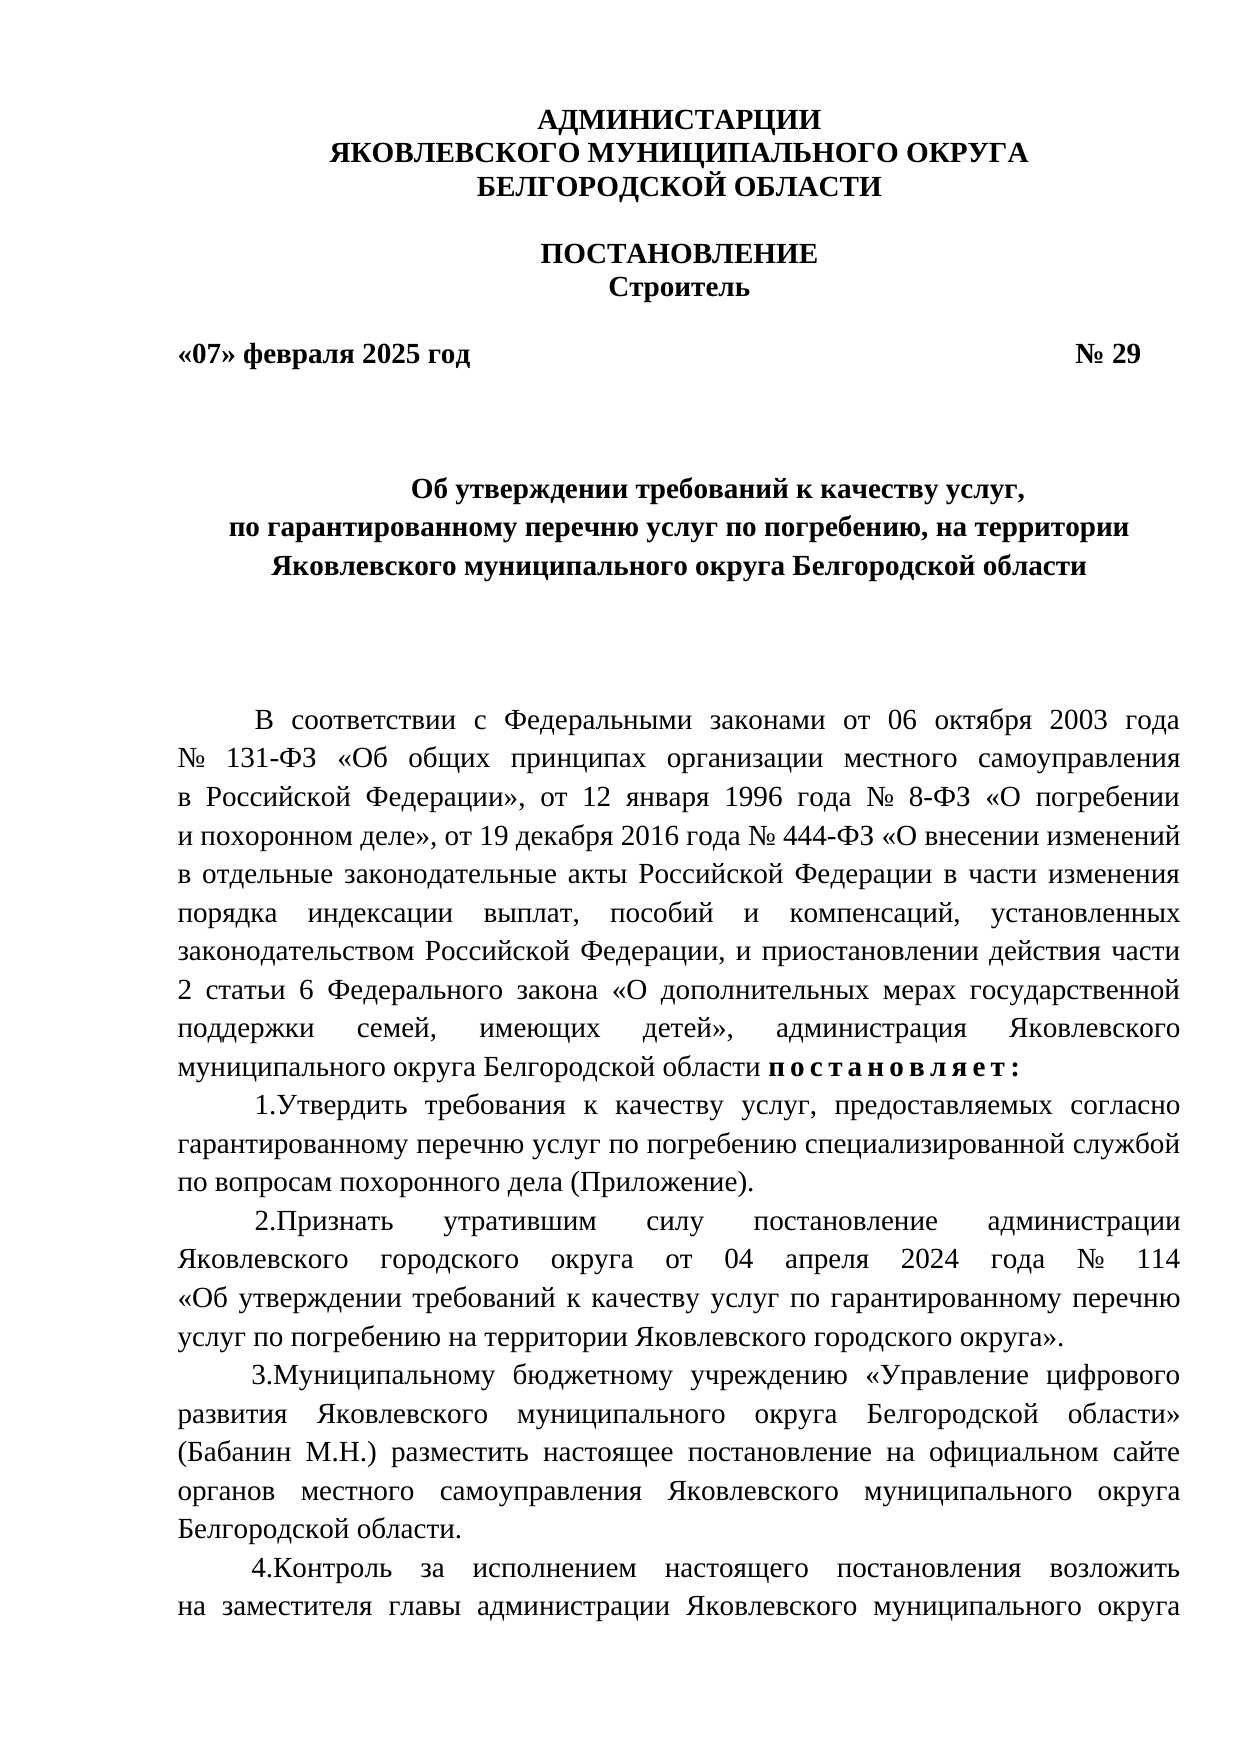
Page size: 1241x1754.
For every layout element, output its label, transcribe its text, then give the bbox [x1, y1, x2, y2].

text Об утверждении требований к качеству услуг, по гарантированному перечню услуг по погребению, на территории Яковлевского муниципального округа Белгородской области [177, 471, 1181, 581]
text В соответствии с Федеральными законами от 06 октября 2003 года № 131-ФЗ «Об общих принципах организации местного самоуправления в Российской Федерации», от 12 января 1996 года № 8-ФЗ «О погребении и похоронном деле», от 19 декабря 2016 года № 444-ФЗ «О внесении изменений в отдельные законодательные акты Российской Федерации в части изменения порядка индексации выплат, пособий и компенсаций, установленных законодательством Российской Федерации, и приостановлении действия части 2 статьи 6 Федерального закона «О дополнительных мерах государственной поддержки семей, имеющих детей», администрация Яковлевского муниципального округа Белгородской области постановляет: [177, 702, 1181, 1082]
text 1.Утвердить требования к качеству услуг, предоставляемых согласно гарантированному перечню услуг по погребению специализированной службой по вопросам похоронного дела (Приложение). [177, 1087, 1181, 1198]
text АДМИНИСТАРЦИИ [177, 102, 1181, 135]
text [177, 1550, 1181, 1622]
text Строитель [177, 269, 1181, 303]
text 2.Признать утратившим силу постановление администрации Яковлевского городского округа от 04 апреля 2024 года № 114 «Об утверждении требований к качеству услуг по гарантированному перечню услуг по погребению на территории Яковлевского городского округа». [177, 1203, 1181, 1352]
text 3.Муниципальному бюджетному учреждению «Управление цифрового развития Яковлевского муниципального округа Белгородской области» (Бабанин М.Н.) разместить настоящее постановление на официальном сайте органов местного самоуправления Яковлевского муниципального округа Белгородской области. [177, 1357, 1181, 1545]
text «07» февраля 2025 год № 29 [177, 337, 1181, 370]
text ЯКОВЛЕВСКОГО МУНИЦИПАЛЬНОГО ОКРУГА [177, 135, 1181, 169]
text ПОСТАНОВЛЕНИЕ [177, 236, 1181, 269]
text БЕЛГОРОДСКОЙ ОБЛАСТИ [177, 169, 1181, 202]
